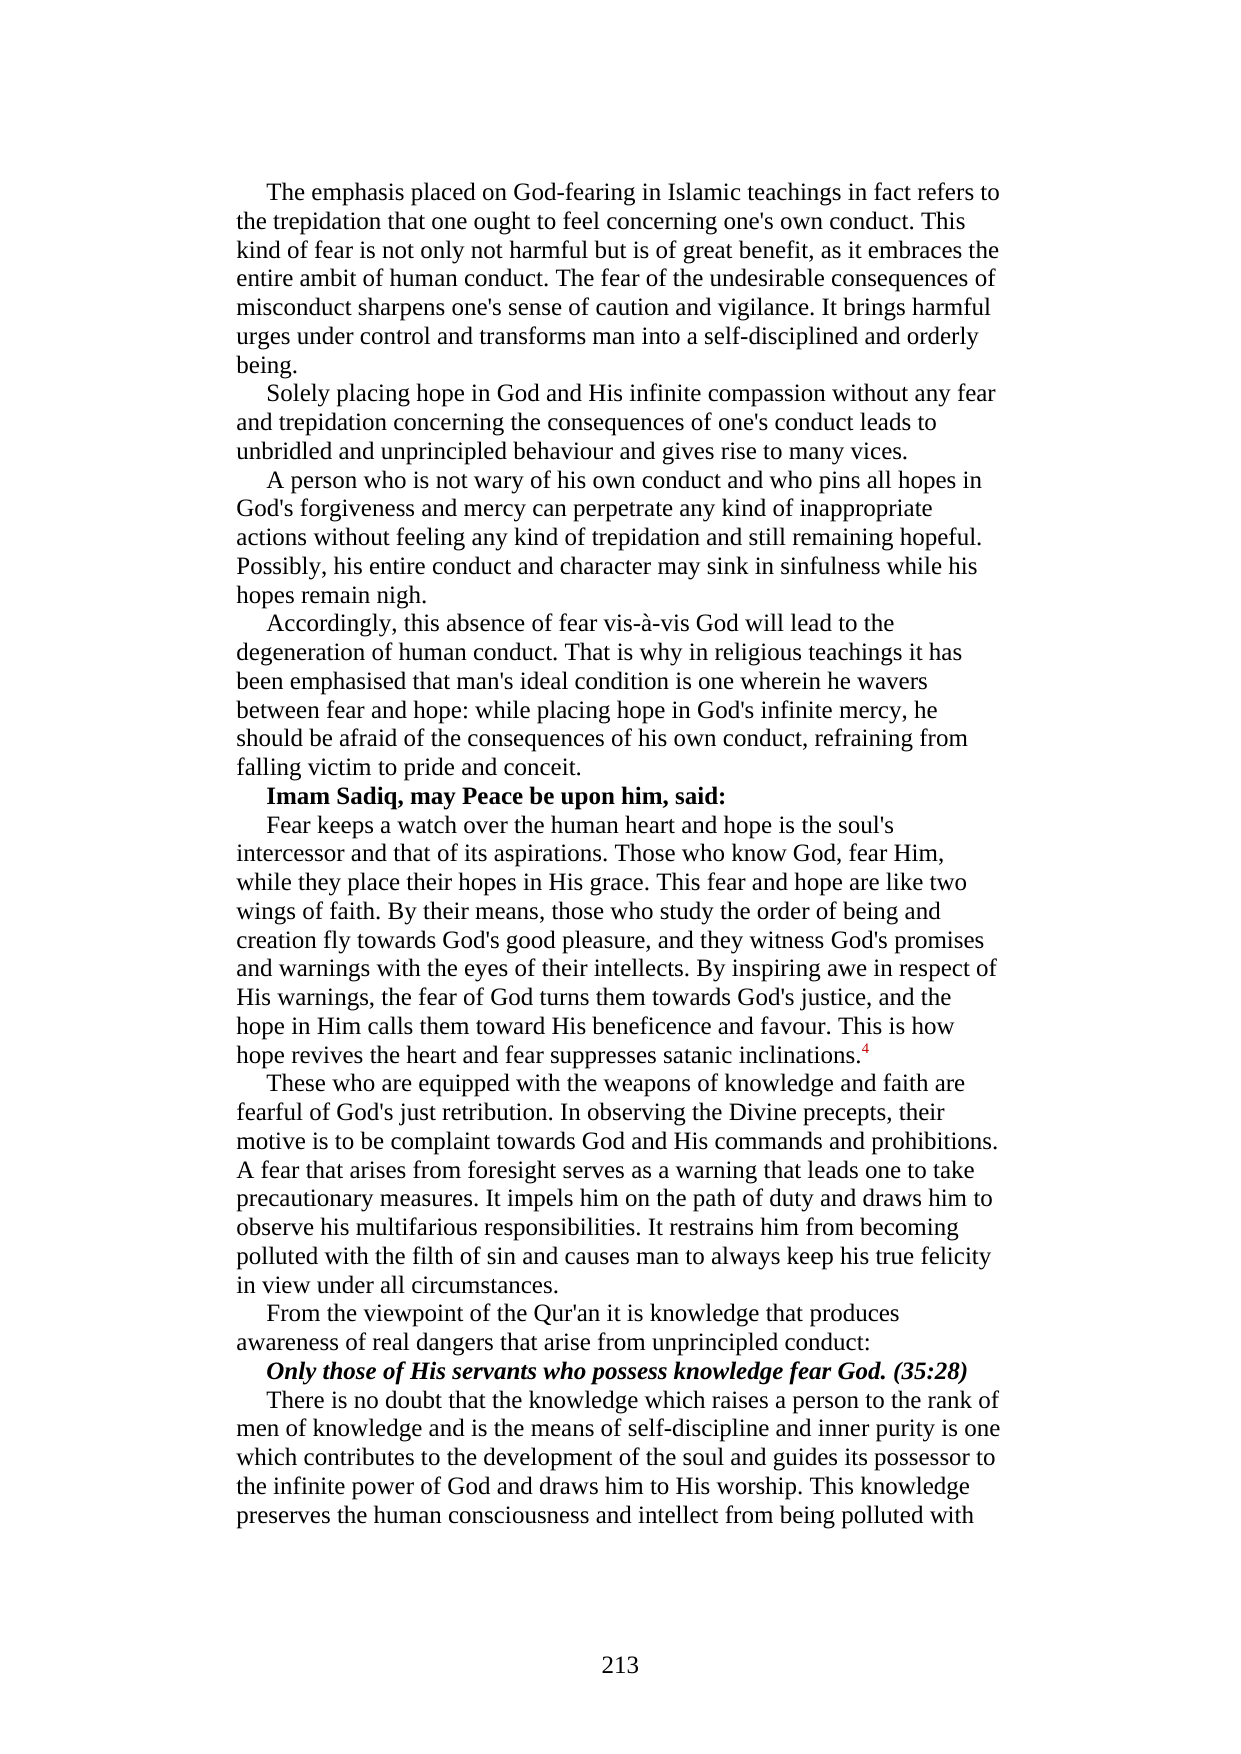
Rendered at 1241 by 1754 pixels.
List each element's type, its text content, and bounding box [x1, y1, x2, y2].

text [236, 1385, 1004, 1528]
text These who are equipped with the weapons of knowledge and faith are fearful of God's just retribution. In observing the Divine precepts, their motive is to be complaint towards God and His commands and prohibitions. A fear that arises from foresight serves as a warning that leads one to take precautionary measures. It impels him on the path of duty and draws him to observe his multifarious responsibilities. It restrains him from becoming polluted with the filth of sin and causes man to always keep his true felicity in view under all circumstances. [236, 1068, 1004, 1298]
text Fear keeps a watch over the human heart and hope is the soul's intercessor and that of its aspirations. Those who know God, fear Him, while they place their hopes in His grace. This fear and hope are like two wings of faith. By their means, those who study the order of being and creation fly towards God's good pleasure, and they witness God's promises and warnings with the eyes of their intellects. By inspiring awe in respect of His warnings, the fear of God turns them towards God's justice, and the hope in Him calls them toward His beneficence and favour. This is how hope revives the heart and fear suppresses satanic inclinations.4 [236, 810, 1004, 1068]
text Only those of His servants who possess knowledge fear God. (35:28) [236, 1356, 1004, 1385]
text The emphasis placed on God-fearing in Islamic teachings in fact refers to the trepidation that one ought to feel concerning one's own conduct. This kind of fear is not only not harmful but is of great benefit, as it embraces the entire ambit of human conduct. The fear of the undesirable consequences of misconduct sharpens one's sense of caution and vigilance. It brings harmful urges under control and transforms man into a self-disciplined and orderly being. [236, 177, 1004, 378]
text Imam Sadiq, may Peace be upon him, said: [236, 781, 1004, 810]
text Accordingly, this absence of fear vis-à-vis God will lead to the degeneration of human conduct. That is why in religious teachings it has been emphasised that man's ideal condition is one wherein he wavers between fear and hope: while placing hope in God's infinite mercy, he should be afraid of the consequences of his own conduct, refraining from falling victim to pride and conceit. [236, 608, 1004, 781]
text From the viewpoint of the Qur'an it is knowledge that produces awareness of real dangers that arise from unprincipled conduct: [236, 1298, 1004, 1356]
text Solely placing hope in God and His infinite compassion without any fear and trepidation concerning the consequences of one's conduct leads to unbridled and unprincipled behaviour and gives rise to many vices. [236, 378, 1004, 465]
text A person who is not wary of his own conduct and who pins all hopes in God's forgiveness and mercy can perpetrate any kind of inappropriate actions without feeling any kind of trepidation and still remaining hopeful. Possibly, his entire conduct and character may sink in sinfulness while his hopes remain nigh. [236, 465, 1004, 608]
